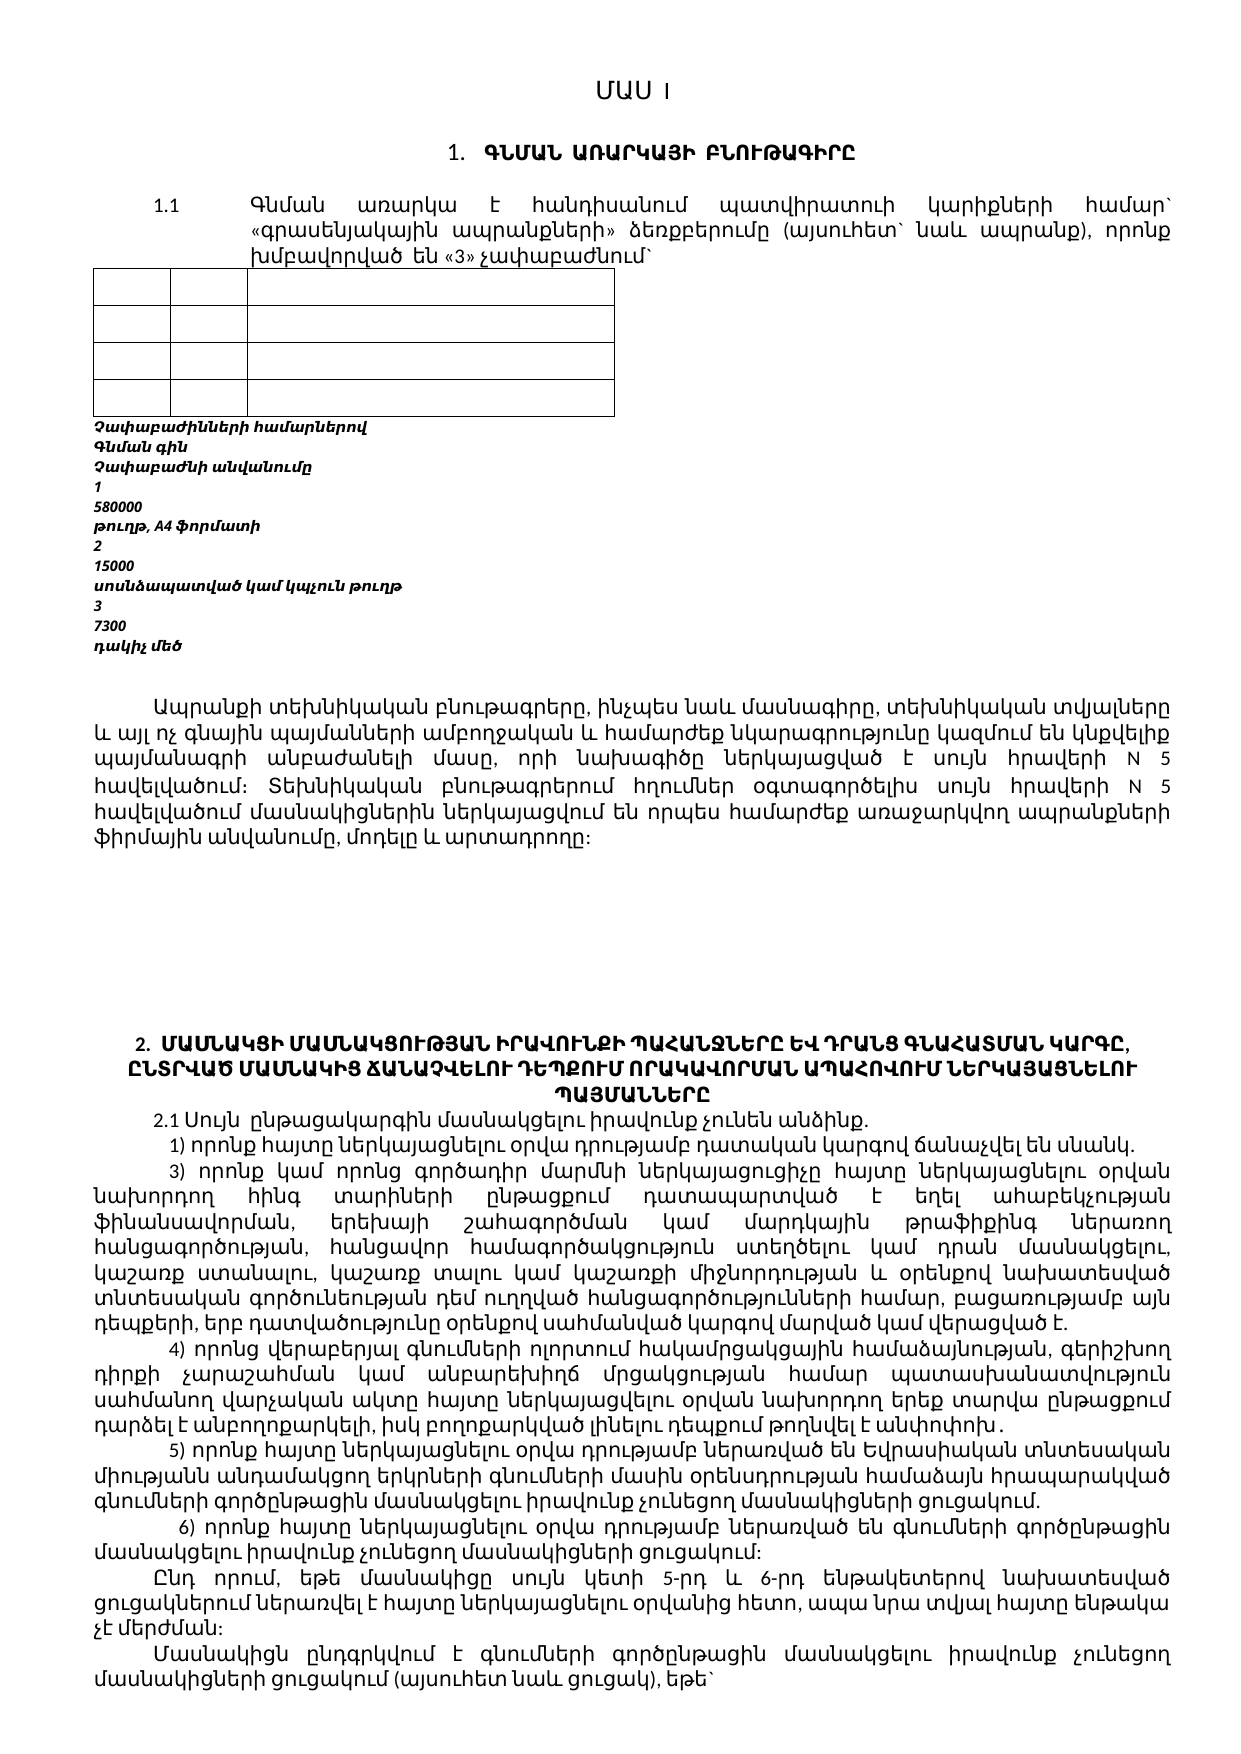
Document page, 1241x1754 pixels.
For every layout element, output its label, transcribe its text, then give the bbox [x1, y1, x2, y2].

text ՄԱՍ I [94, 75, 1171, 106]
text 2. ՄԱՍՆԱԿՑԻ ՄԱՍՆԱԿՑՈՒԹՅԱՆ ԻՐԱՎՈՒՆՔԻ ՊԱՀԱՆՋՆԵՐԸ ԵՎ ԴՐԱՆՑ ԳՆԱՀԱՏՄԱՆ ԿԱՐԳԸ, ԸՆՏՐՎԱԾ ՄԱՍՆԱԿԻՑ ՃԱՆԱՉՎԵԼՈՒ ԴԵՊՔՈՒՄ ՈՐԱԿԱՎՈՐՄԱՆ ԱՊԱՀՈՎՈՒՄ ՆԵՐԿԱՅԱՑՆԵԼՈՒ ՊԱՅՄԱՆՆԵՐԸ [94, 1031, 1171, 1107]
text Մասնակիցն ընդգրկվում է գնումների գործընթացին մասնակցելու իրավունք չունեցող մասնակիցների ցուցակում (այսուհետ նաև ցուցակ), եթե` [94, 1641, 1171, 1692]
text Ապրանքի տեխնիկական բնութագրերը, ինչպես նաև մասնագիրը, տեխնիկական տվյալները և այլ ոչ գնային պայմանների ամբողջական և համարժեք նկարագրությունը կազմում են կնքվելիք պայմանագրի անբաժանելի մասը, որի նախագիծը ներկայացված է սույն հրավերի N 5 հավելվածում։ Տեխնիկական բնութագրերում հղումներ օգտագործելիս սույն հրավերի N 5 հավելվածում մասնակիցներին ներկայացվում են որպես համարժեք առաջարկվող ապրանքների ֆիրմային անվանումը, մոդելը և արտադրողը: [94, 694, 1171, 850]
subtitle Գնման առարկա է հանդիսանում պատվիրատուի կարիքների համար` «գրասենյակային ապրանքների» ձեռքբերումը (այսուհետ` նաև ապրանք), որոնք խմբավորված են «3» չափաբաժնում` [153, 192, 1171, 268]
list ԳՆՄԱՆ ԱՌԱՐԿԱՅԻ ԲՆՈՒԹԱԳԻՐԸ [131, 136, 1171, 167]
text 4) որոնց վերաբերյալ գնումների ոլորտում հակամրցակցային համաձայնության, գերիշխող դիրքի չարաշահման կամ անբարեխիղճ մրցակցության համար պատասխանատվություն սահմանող վարչական ակտը հայտը ներկայացվելու օրվան նախորդող երեք տարվա ընթացքում դարձել է անբողոքարկելի, իսկ բողոքարկված լինելու դեպքում թողնվել է անփոփոխ․ [94, 1336, 1171, 1438]
text 5) որոնք հայտը ներկայացնելու օրվա դրությամբ ներառված են Եվրասիական տնտեսական միությանն անդամակցող երկրների գնումների մասին օրենսդրության համաձայն հրապարակված գնումների գործընթացին մասնակցելու իրավունք չունեցող մասնակիցների ցուցակում. [94, 1438, 1171, 1514]
text 3) որոնք կամ որոնց գործադիր մարմնի ներկայացուցիչը հայտը ներկայացնելու օրվան նախորդող հինգ տարիների ընթացքում դատապարտված է եղել ահաբեկչության ֆինանսավորման, երեխայի շահագործման կամ մարդկային թրաֆիքինգ ներառող հանցագործության, հանցավոր համագործակցություն ստեղծելու կամ դրան մասնակցելու, կաշառք ստանալու, կաշառք տալու կամ կաշառքի միջնորդության և օրենքով նախատեսված տնտեսական գործունեության դեմ ուղղված հանցագործությունների համար, բացառությամբ այն դեպքերի, երբ դատվածությունը օրենքով սահմանված կարգով մարված կամ վերացված է. [94, 1158, 1171, 1336]
text Ընդ որում, եթե մասնակիցը սույն կետի 5-րդ և 6-րդ ենթակետերով նախատեսված ցուցակներում ներառվել է հայտը ներկայացնելու օրվանից հետո, ապա նրա տվյալ հայտը ենթակա չէ մերժման: [94, 1565, 1171, 1641]
text 6) որոնք հայտը ներկայացնելու օրվա դրությամբ ներառված են գնումների գործընթացին մասնակցելու իրավունք չունեցող մասնակիցների ցուցակում: [94, 1514, 1171, 1565]
text 1) որոնք հայտը ներկայացնելու օրվա դրությամբ դատական կարգով ճանաչվել են սնանկ. [94, 1133, 1171, 1158]
text 2.1 Սույն ընթացակարգին մասնակցելու իրավունք չունեն անձինք. [94, 1107, 1171, 1133]
